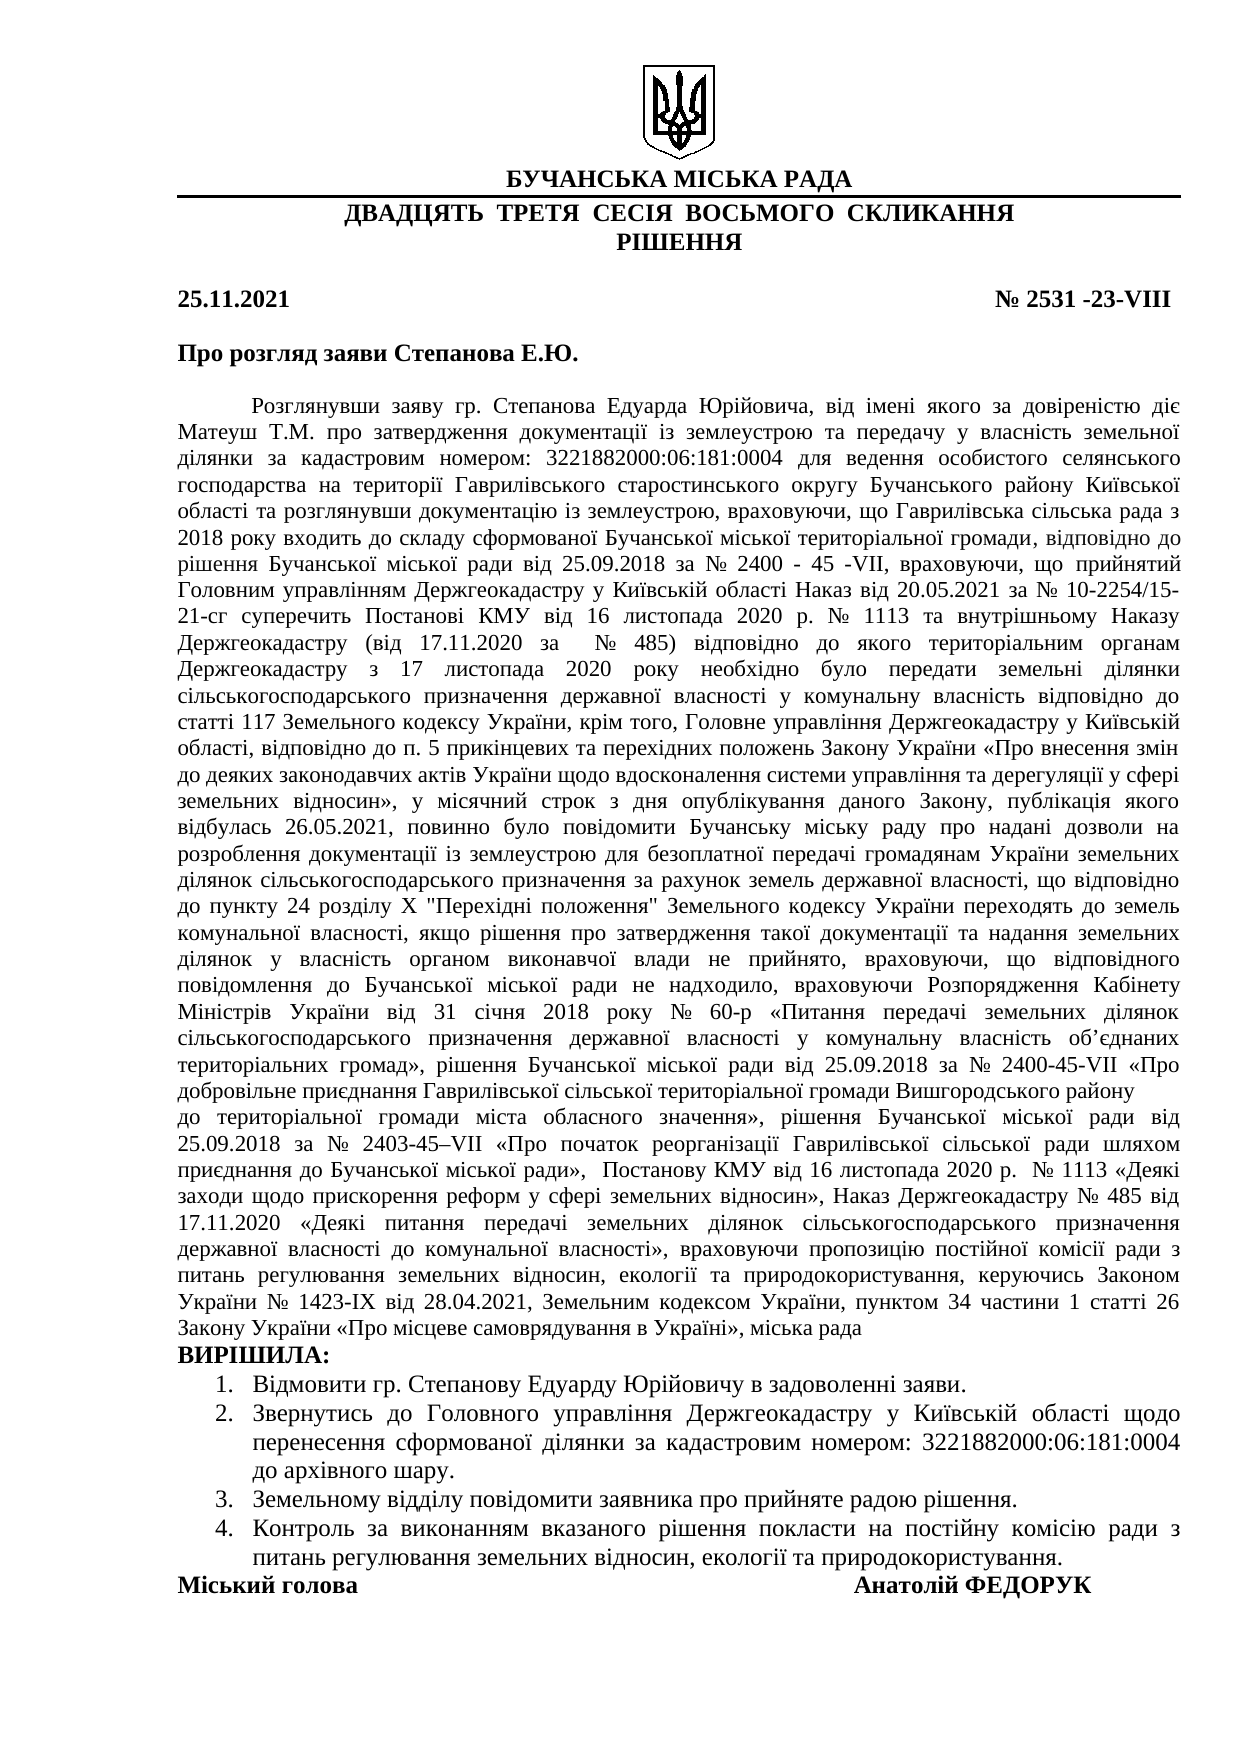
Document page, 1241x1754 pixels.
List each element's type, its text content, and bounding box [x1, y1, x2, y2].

text до територіальної громади міста обласного значення», рішення Бучанської міської ради від 25.09.2018 за № 2403-45–VІІ «Про початок реорганізації Гаврилівської сільської ради шляхом приєднання до Бучанської міської ради», Постанову КМУ від 16 листопада 2020 р. № 1113 «Деякі заходи щодо прискорення реформ у сфері земельних відносин», Наказ Держгеокадастру № 485 від 17.11.2020 «Деякі питання передачі земельних ділянок сільськогосподарського призначення державної власності до комунальної власності», враховуючи пропозицію постійної комісії ради з питань регулювання земельних відносин, екології та природокористування, керуючись Законом України № 1423-ІX від 28.04.2021, Земельним кодексом України, пунктом 34 частини 1 статті 26 Закону України «Про місцеве самоврядування в Україні», міська рада [177, 1103, 1181, 1341]
text 25.11.2021 № 2531 -23-VІІІ [177, 284, 1181, 313]
list Відмовити гр. Степанову Едуарду Юрійовичу в задоволенні заяви. [215, 1369, 1181, 1398]
text Міський голова Анатолій ФЕДОРУК [177, 1571, 1181, 1599]
list Звернутись до Головного управління Держгеокадастру у Київській області щодо перенесення сформованої ділянки за кадастровим номером: 3221882000:06:181:0004 до архівного шару. [215, 1398, 1181, 1484]
list Контроль за виконанням вказаного рішення покласти на постійну комісію ради з питань регулювання земельних відносин, екології та природокористування. [215, 1513, 1181, 1571]
text БУЧАНСЬКА МІСЬКА РАДА [177, 164, 1181, 195]
list Земельному відділу повідомити заявника про прийняте радою рішення. [215, 1484, 1181, 1513]
text Розглянувши заяву гр. Степанова Едуарда Юрійовича, від імені якого за довіреністю діє Матеуш Т.М. про затвердження документації із землеустрою та передачу у власність земельної ділянки за кадастровим номером: 3221882000:06:181:0004 для ведення особистого селянського господарства на території Гаврилівського старостинського округу Бучанського району Київської області та розглянувши документацію із землеустрою, враховуючи, що Гаврилівська сільська рада з 2018 року входить до складу сформованої Бучанської міської територіальної громади, відповідно до рішення Бучанської міської ради від 25.09.2018 за № 2400 - 45 -VІІ, враховуючи, що прийнятий Головним управлінням Держгеокадастру у Київській області Наказ від 20.05.2021 за № 10-2254/15-21-сг суперечить Постанові КМУ від 16 листопада 2020 р. № 1113 та внутрішньому Наказу Держгеокадастру (від 17.11.2020 за № 485) відповідно до якого територіальним органам Держгеокадастру з 17 листопада 2020 року необхідно було передати земельні ділянки сільськогосподарського призначення державної власності у комунальну власність відповідно до статті 117 Земельного кодексу України, крім того, Головне управління Держгеокадастру у Київській області, відповідно до п. 5 прикінцевих та перехідних положень Закону України «Про внесення змін до деяких законодавчих актів України щодо вдосконалення системи управління та дерегуляції у сфері земельних відносин», у місячний строк з дня опублікування даного Закону, публікація якого відбулась 26.05.2021, повинно було повідомити Бучанську міську раду про надані дозволи на розроблення документації із землеустрою для безоплатної передачі громадянам України земельних ділянок сільськогосподарського призначення за рахунок земель державної власності, що відповідно до пункту 24 розділу X "Перехідні положення" Земельного кодексу України переходять до земель комунальної власності, якщо рішення про затвердження такої документації та надання земельних ділянок у власність органом виконавчої влади не прийнято, враховуючи, що відповідного повідомлення до Бучанської міської ради не надходило, враховуючи Розпорядження Кабінету Міністрів України від 31 січня 2018 року № 60-р «Питання передачі земельних ділянок сільськогосподарського призначення державної власності у комунальну власність об’єднаних територіальних громад», рішення Бучанської міської ради від 25.09.2018 за № 2400-45-VІІ «Про добровільне приєднання Гаврилівської сільської територіальної громади Вишгородського району [177, 392, 1181, 1103]
text ВИРІШИЛА: [177, 1341, 1181, 1369]
text ДВАДЦЯТЬ ТРЕТЯ СЕСІЯ ВОСЬМОГО СКЛИКАННЯ [177, 198, 1181, 227]
text Про розгляд заяви Степанова Е.Ю. [177, 338, 1181, 367]
text РІШЕННЯ [177, 227, 1181, 255]
